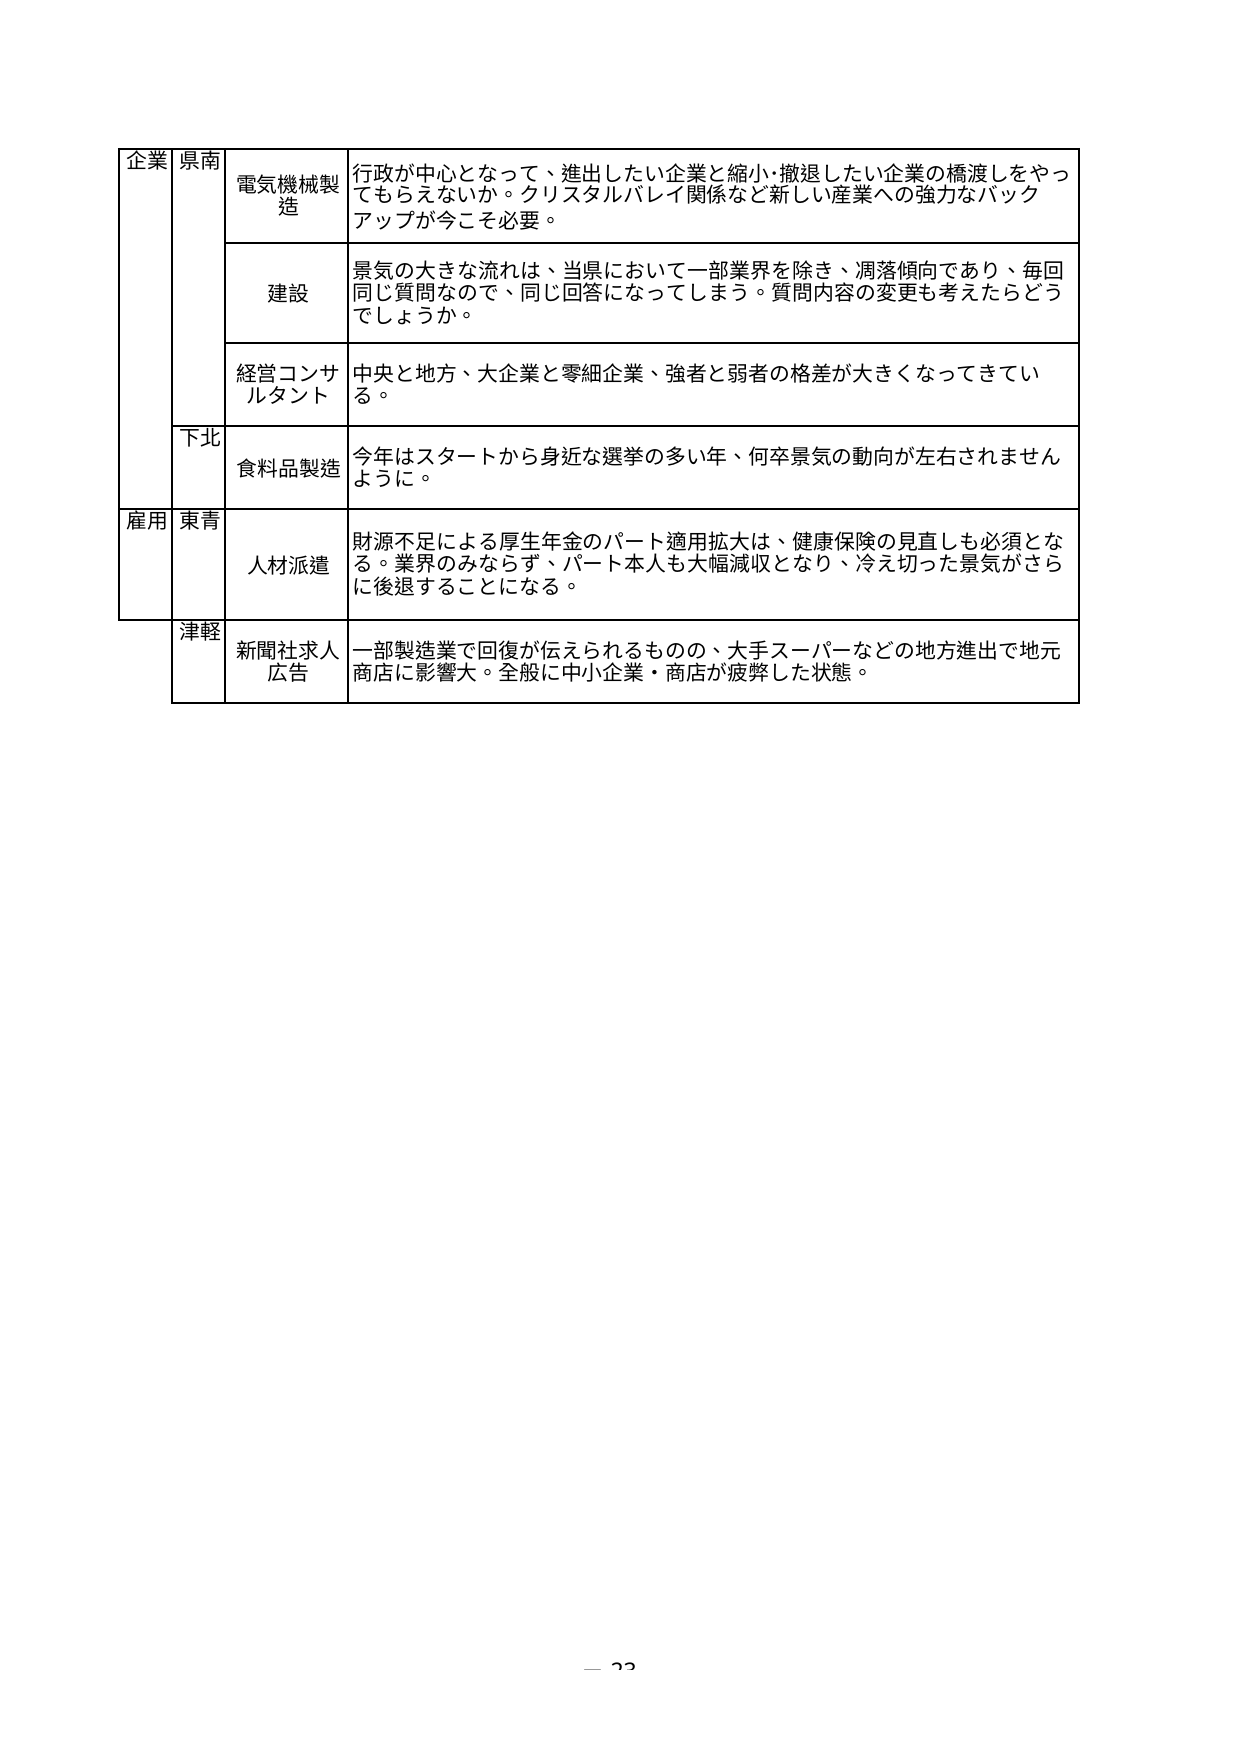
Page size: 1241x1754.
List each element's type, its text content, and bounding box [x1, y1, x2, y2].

table_cell 県南 [173, 150, 224, 425]
table_cell 建設 [226, 244, 347, 342]
table_cell 企業 [120, 150, 171, 508]
table_cell 一部製造業で回復が伝えられるものの、大手スーパーなどの地方進出で地元商店に影響大。全般に中小企業・商店が疲弊した状態。 [349, 621, 1078, 702]
table_cell 津軽 [173, 621, 224, 702]
table_cell 人材派遣 [226, 510, 347, 619]
table_cell 東青 [173, 510, 224, 619]
table_cell 今年はスタートから身近な選挙の多い年、何卒景気の動向が左右されませんように。 [349, 427, 1078, 508]
table_cell 中央と地方、大企業と零細企業、強者と弱者の格差が大きくなってきている。 [349, 344, 1078, 425]
table_cell 下北 [173, 427, 224, 508]
table_cell 財源不足による厚生年金のパート適用拡大は、健康保険の見直しも必須となる。業界のみならず、パート本人も大幅減収となり、冷え切った景気がさらに後退することになる。 [349, 510, 1078, 619]
table_cell 電気機械製造 [226, 150, 347, 242]
table_cell 新聞社求人広告 [226, 621, 347, 702]
table_cell 雇用 [120, 510, 171, 619]
table_cell 食料品製造 [226, 427, 347, 508]
table_cell 景気の大きな流れは、当県において一部業界を除き、凋落傾向であり、毎回同じ質問なので、同じ回答になってしまう。質問内容の変更も考えたらどうでしょうか。 [349, 244, 1078, 342]
table_cell 行政が中心となって、進出したい企業と縮小･撤退したい企業の橋渡しをやってもらえないか。クリスタルバレイ関係など新しい産業への強力なバック アップが今こそ必要。 [349, 150, 1078, 242]
table_cell 経営コンサルタント [226, 344, 347, 425]
